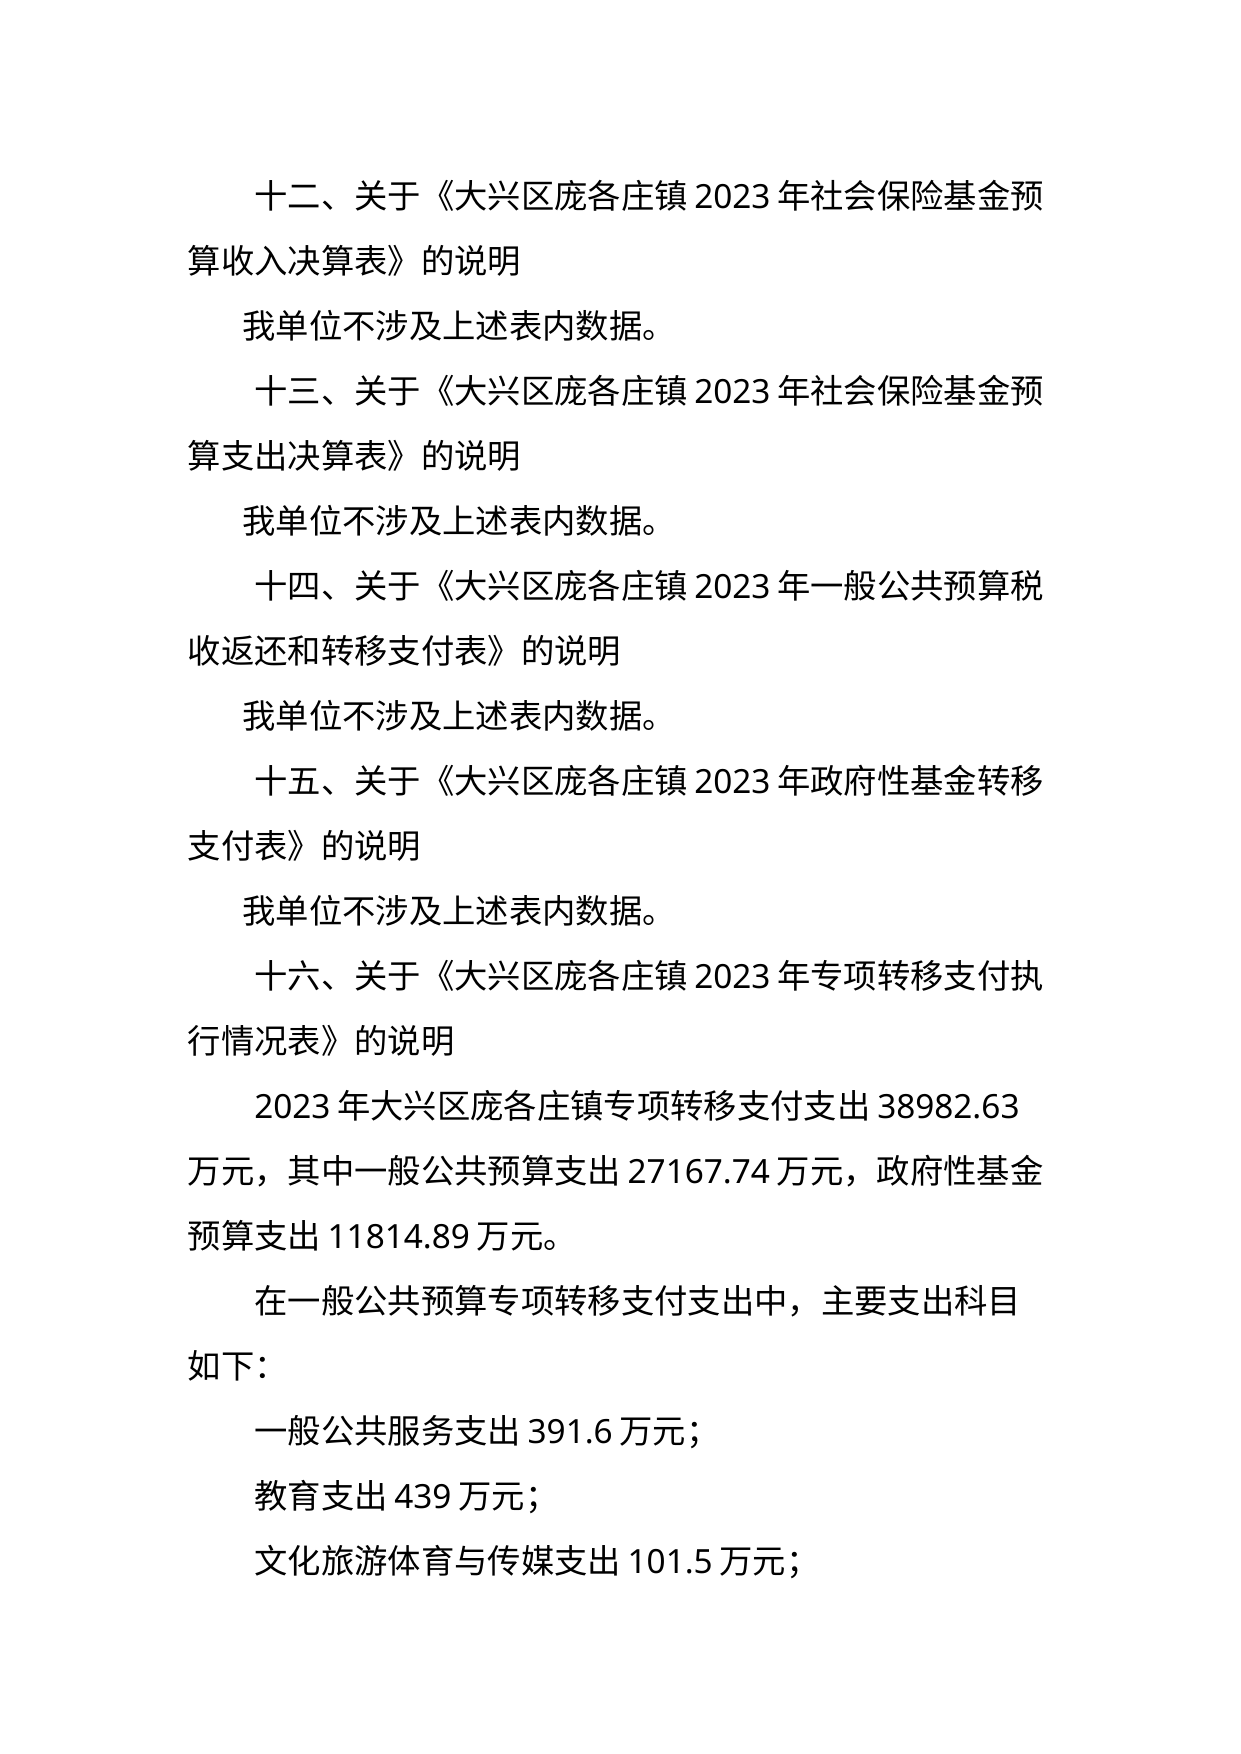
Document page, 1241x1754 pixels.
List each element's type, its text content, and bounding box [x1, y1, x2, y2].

list 关于《大兴区庞各庄镇2023年专项转移支付执行情况表》的说明 [187, 942, 1053, 1072]
text 我单位不涉及上述表内数据。 [242, 877, 1053, 942]
text 我单位不涉及上述表内数据。 [242, 292, 1053, 357]
text 十三、关于《大兴区庞各庄镇2023年社会保险基金预算支出决算表》的说明 [187, 357, 1053, 487]
list 一般公共服务支出391.6万元； [187, 1397, 1053, 1462]
text 十四、关于《大兴区庞各庄镇2023年一般公共预算税收返还和转移支付表》的说明 [187, 552, 1053, 682]
list 2023年大兴区庞各庄镇专项转移支付支出38982.63万元，其中一般公共预算支出27167.74万元，政府性基金预算支出11814.89万元。 [187, 1072, 1053, 1267]
text 十二、关于《大兴区庞各庄镇2023年社会保险基金预算收入决算表》的说明 [187, 162, 1053, 292]
list 教育支出439万元； [187, 1462, 1053, 1527]
text 我单位不涉及上述表内数据。 [242, 682, 1053, 747]
text 十五、关于《大兴区庞各庄镇2023年政府性基金转移支付表》的说明 [187, 747, 1053, 877]
list 文化旅游体育与传媒支出101.5万元； [187, 1527, 1053, 1592]
text 我单位不涉及上述表内数据。 [242, 487, 1053, 552]
list 在一般公共预算专项转移支付支出中，主要支出科目如下： [187, 1267, 1053, 1397]
